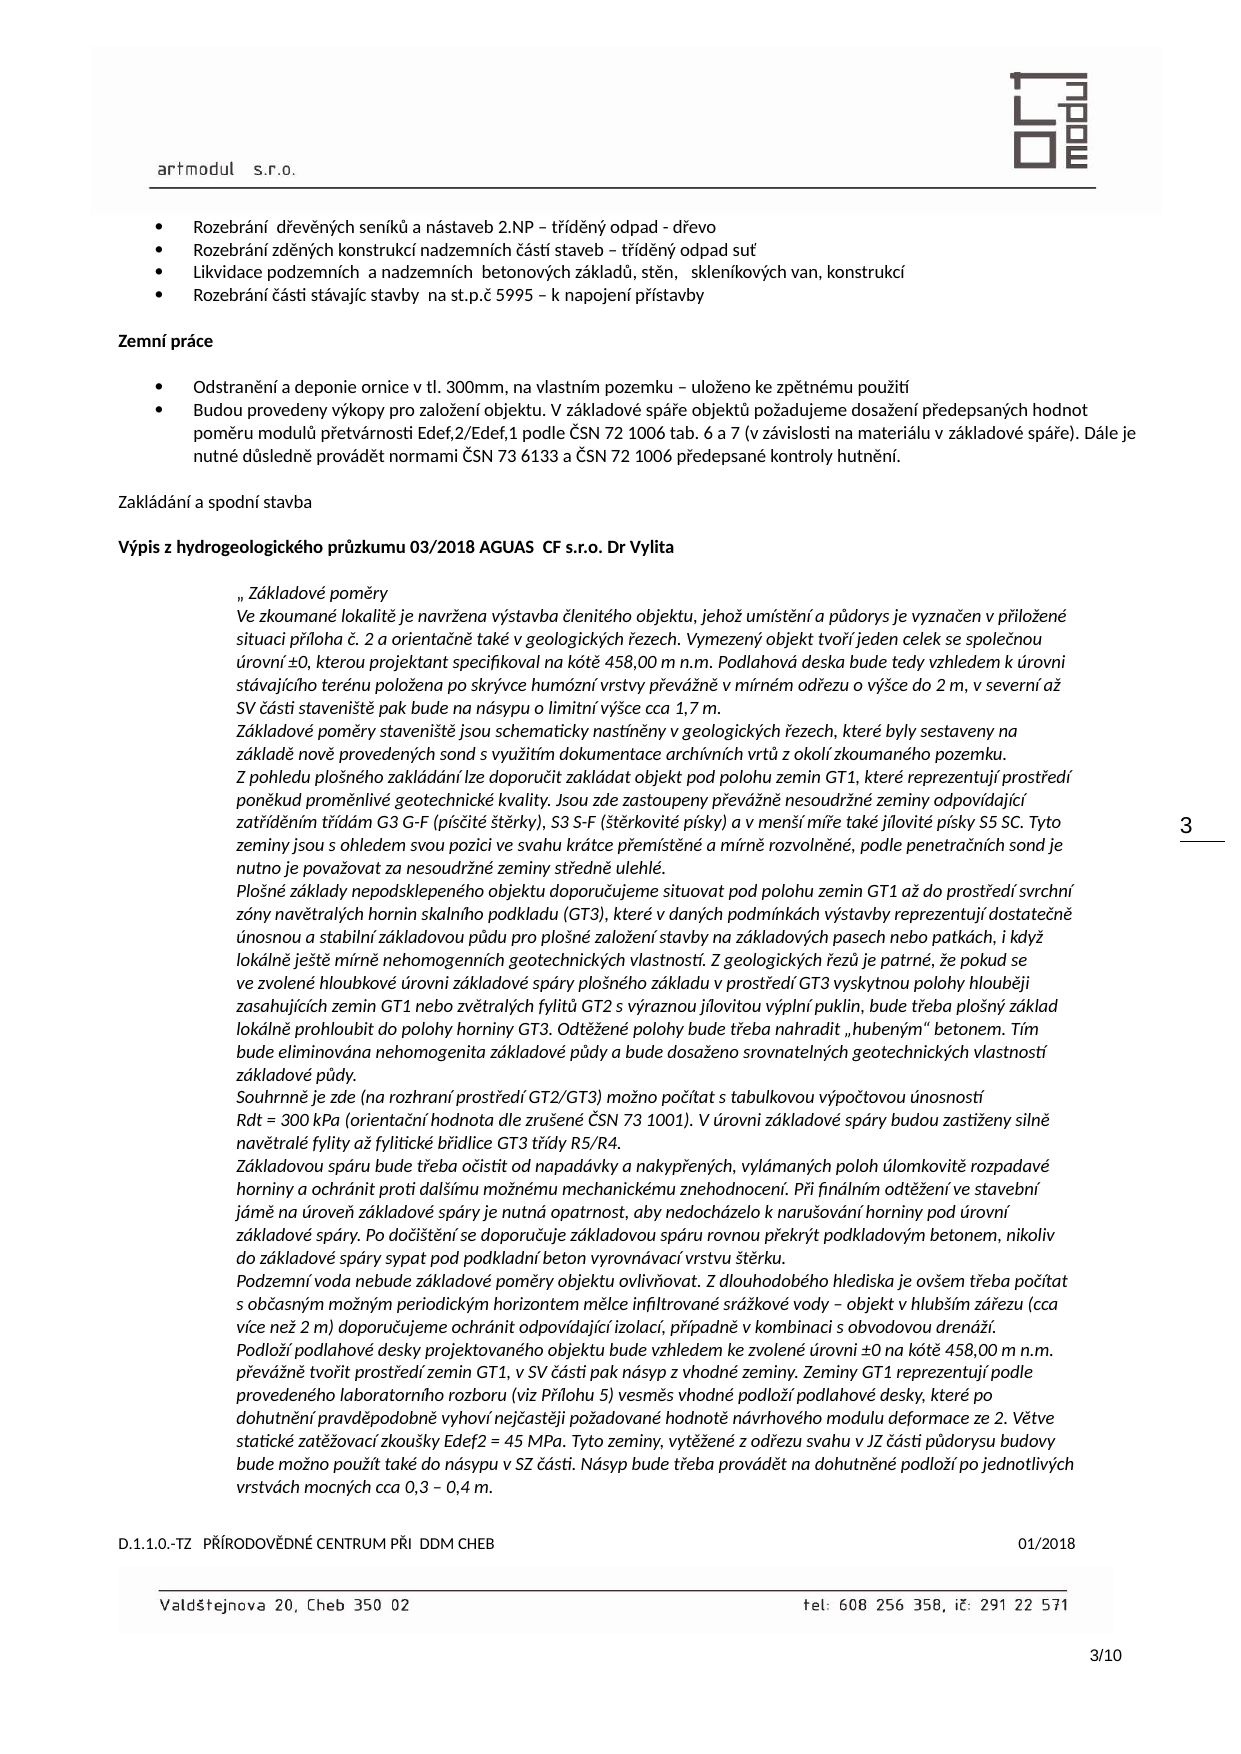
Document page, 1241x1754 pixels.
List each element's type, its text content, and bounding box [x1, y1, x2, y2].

text dohutnění pravděpodobně vyhoví nejčastěji požadované hodnotě návrhového modulu deformace ze 2. Větve [236, 1406, 1146, 1429]
text Výpis z hydrogeologického průzkumu 03/2018 AGUAS CF s.r.o. Dr Vylita [118, 536, 1146, 558]
text únosnou a stabilní základovou půdu pro plošné založení stavby na základových pasech nebo patkách, i když [236, 925, 1146, 948]
text Základové poměry staveniště jsou schematicky nastíněny v geologických řezech, které byly sestaveny na [236, 719, 1146, 742]
text zatříděním třídám G3 G-F (písčité štěrky), S3 S-F (štěrkovité písky) a v menší míře také jílovité písky S5 SC. Tyto [236, 811, 1146, 833]
text základové půdy. [236, 1063, 1146, 1086]
list Rozebrání dřevěných seníků a nástaveb 2.NP – tříděný odpad - dřevo [156, 162, 1146, 238]
text jámě na úroveň základové spáry je nutná opatrnost, aby nedocházelo k narušování horniny pod úrovní [236, 1200, 1146, 1223]
text vrstvách mocných cca 0,3 – 0,4 m. [236, 1475, 1146, 1498]
text poněkud proměnlivé geotechnické kvality. Jsou zde zastoupeny převážně nesoudržné zeminy odpovídající [236, 788, 1146, 811]
text Z pohledu plošného zakládání lze doporučit zakládat objekt pod polohu zemin GT1, které reprezentují prostředí [236, 765, 1146, 788]
text stávajícího terénu položena po skrývce humózní vrstvy převážně v mírném odřezu o výšce do 2 m, v severní až [236, 673, 1146, 696]
text Podzemní voda nebude základové poměry objektu ovlivňovat. Z dlouhodobého hlediska je ovšem třeba počítat [236, 1269, 1146, 1292]
text zasahujících zemin GT1 nebo zvětralých fylitů GT2 s výraznou jílovitou výplní puklin, bude třeba plošný základ [236, 994, 1146, 1017]
text horniny a ochránit proti dalšímu možnému mechanickému znehodnocení. Při finálním odtěžení ve stavební [236, 1177, 1146, 1200]
text „ Základové poměry [236, 581, 1146, 604]
text Podloží podlahové desky projektovaného objektu bude vzhledem ke zvolené úrovni ±0 na kótě 458,00 m n.m. [236, 1338, 1146, 1361]
text statické zatěžovací zkoušky Edef2 = 45 MPa. Tyto zeminy, vytěžené z odřezu svahu v JZ části půdorysu budovy [236, 1429, 1146, 1452]
text do základové spáry sypat pod podkladní beton vyrovnávací vrstvu štěrku. [236, 1246, 1146, 1269]
text Ve zkoumané lokalitě je navržena výstavba členitého objektu, jehož umístění a půdorys je vyznačen v přiložené [236, 604, 1146, 627]
text zeminy jsou s ohledem svou pozici ve svahu krátce přemístěné a mírně rozvolněné, podle penetračních sond je [236, 833, 1146, 856]
list Odstranění a deponie ornice v tl. 300mm, na vlastním pozemku – uloženo ke zpětnému použití [156, 375, 1146, 398]
text bude eliminována nehomogenita základové půdy a bude dosaženo srovnatelných geotechnických vlastností [236, 1040, 1146, 1063]
text s občasným možným periodickým horizontem mělce infiltrované srážkové vody – objekt v hlubším zářezu (cca [236, 1292, 1146, 1315]
text SV části staveniště pak bude na násypu o limitní výšce cca 1,7 m. [236, 696, 1146, 719]
text lokálně ještě mírně nehomogenních geotechnických vlastností. Z geologických řezů je patrné, že pokud se [236, 948, 1146, 971]
list Rozebrání části stávajíc stavby na st.p.č 5995 – k napojení přístavby [156, 283, 1146, 306]
text více než 2 m) doporučujeme ochránit odpovídající izolací, případně v kombinaci s obvodovou drenáží. [236, 1315, 1146, 1338]
text provedeného laboratorního rozboru (viz Přílohu 5) vesměs vhodné podloží podlahové desky, které po [236, 1383, 1146, 1406]
text navětralé fylity až fylitické břidlice GT3 třídy R5/R4. [236, 1131, 1146, 1154]
text zóny navětralých hornin skalního podkladu (GT3), které v daných podmínkách výstavby reprezentují dostatečně [236, 902, 1146, 925]
text situaci příloha č. 2 a orientačně také v geologických řezech. Vymezený objekt tvoří jeden celek se společnou [236, 627, 1146, 650]
text Rdt = 300 kPa (orientační hodnota dle zrušené ČSN 73 1001). V úrovni základové spáry budou zastiženy silně [236, 1108, 1146, 1131]
list Rozebrání zděných konstrukcí nadzemních částí staveb – tříděný odpad suť [156, 238, 1146, 261]
text základě nově provedených sond s využitím dokumentace archívních vrtů z okolí zkoumaného pozemku. [236, 742, 1146, 765]
text Plošné základy nepodsklepeného objektu doporučujeme situovat pod polohu zemin GT1 až do prostředí svrchní [236, 879, 1146, 902]
picture [118, 1566, 1115, 1634]
text lokálně prohloubit do polohy horniny GT3. Odtěžené polohy bude třeba nahradit „hubeným“ betonem. Tím [236, 1017, 1146, 1040]
text ve zvolené hloubkové úrovni základové spáry plošného základu v prostředí GT3 vyskytnou polohy hlouběji [236, 971, 1146, 994]
text Zakládání a spodní stavba [118, 490, 1146, 513]
text nutno je považovat za nesoudržné zeminy středně ulehlé. [236, 856, 1146, 879]
text základové spáry. Po dočištění se doporučuje základovou spáru rovnou překrýt podkladovým betonem, nikoliv [236, 1223, 1146, 1246]
list Likvidace podzemních a nadzemních betonových základů, stěn, skleníkových van, konstrukcí [156, 261, 1146, 283]
text úrovní ±0, kterou projektant specifikoval na kótě 458,00 m n.m. Podlahová deska bude tedy vzhledem k úrovni [236, 650, 1146, 673]
text Základovou spáru bude třeba očistit od napadávky a nakypřených, vylámaných poloh úlomkovitě rozpadavé [236, 1154, 1146, 1177]
picture [91, 46, 1163, 215]
text bude možno použít také do násypu v SZ části. Násyp bude třeba provádět na dohutněné podloží po jednotlivých [236, 1452, 1146, 1475]
text Souhrnně je zde (na rozhraní prostředí GT2/GT3) možno počítat s tabulkovou výpočtovou únosností [236, 1086, 1146, 1108]
text Zemní práce [118, 329, 1146, 352]
text převážně tvořit prostředí zemin GT1, v SV části pak násyp z vhodné zeminy. Zeminy GT1 reprezentují podle [236, 1361, 1146, 1383]
list Budou provedeny výkopy pro založení objektu. V základové spáře objektů požadujeme dosažení předepsaných hodnot poměru modulů přetvárnosti Edef,2/Edef,1 podle ČSN 72 1006 tab. 6 a 7 (v závislosti na materiálu v základové spáře). Dále je nutné důsledně provádět normami ČSN 73 6133 a ČSN 72 1006 předepsané kontroly hutnění. [156, 398, 1146, 467]
